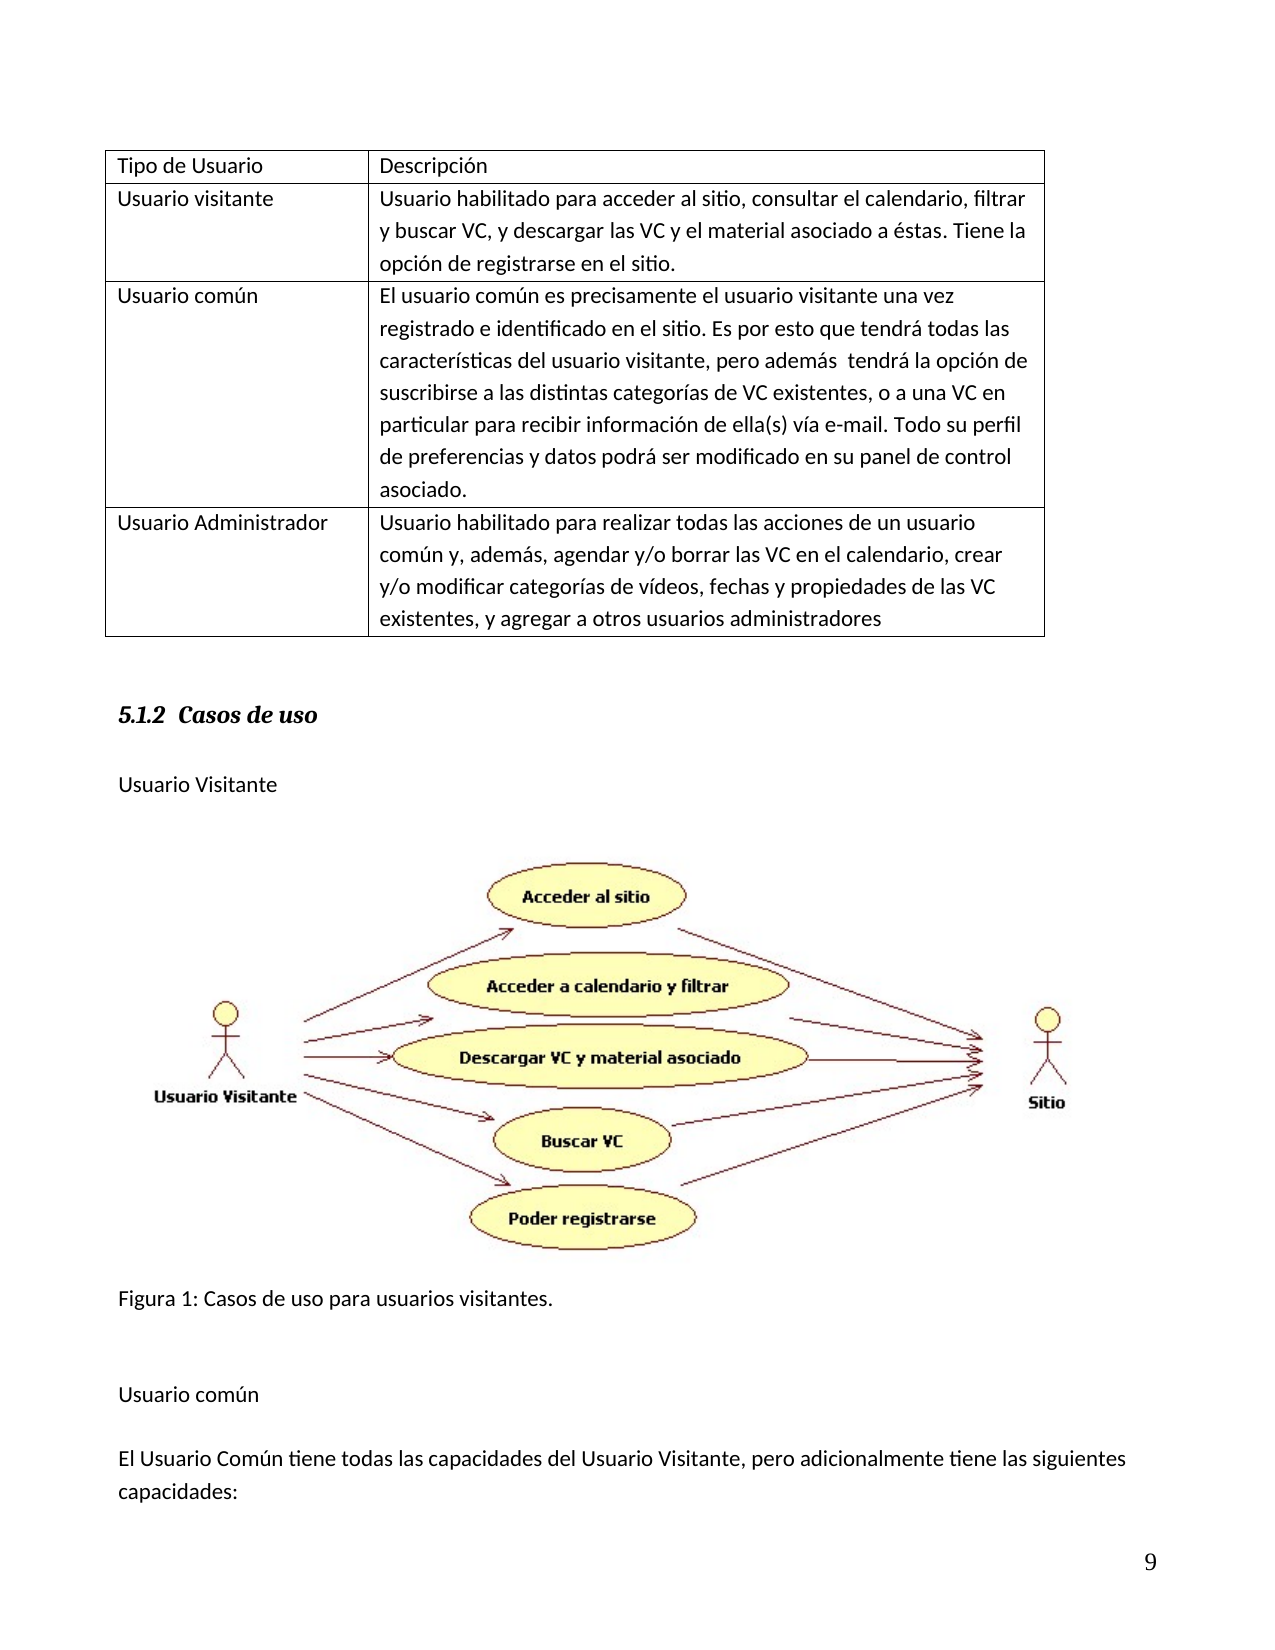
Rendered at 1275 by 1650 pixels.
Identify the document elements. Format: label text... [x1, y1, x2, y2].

table_cell Usuario común [106, 282, 368, 507]
subtitle Casos de uso [118, 701, 1157, 730]
table_cell Usuario habilitado para acceder al sitio, consultar el calendario, filtrar y buscar VC, y descargar las VC y el material asociado a éstas. Tiene la opción de registrarse en el sitio. [369, 184, 1044, 281]
table_header Tipo de Usuario [106, 151, 368, 183]
table_header Descripción [369, 151, 1044, 183]
text Usuario común [118, 1380, 1157, 1408]
text Figura 1: Casos de uso para usuarios visitantes. [118, 1284, 1157, 1312]
table_cell Usuario visitante [106, 184, 368, 281]
table_cell Usuario Administrador [106, 508, 368, 636]
table_cell El usuario común es precisamente el usuario visitante una vez registrado e identificado en el sitio. Es por esto que tendrá todas las características del usuario visitante, pero además tendrá la opción de suscribirse a las distintas categorías de VC existentes, o a una VC en particular para recibir información de ella(s) vía e-mail. Todo su perfil de preferencias y datos podrá ser modificado en su panel de control asociado. [369, 282, 1044, 507]
table_cell Usuario habilitado para realizar todas las acciones de un usuario común y, además, agendar y/o borrar las VC en el calendario, crear y/o modificar categorías de vídeos, fechas y propiedades de las VC existentes, y agregar a otros usuarios administradores [369, 508, 1044, 636]
text Usuario Visitante [118, 770, 1157, 798]
text El Usuario Común tiene todas las capacidades del Usuario Visitante, pero adicionalmente tiene las siguientes capacidades: [118, 1444, 1157, 1505]
picture [118, 833, 1144, 1280]
